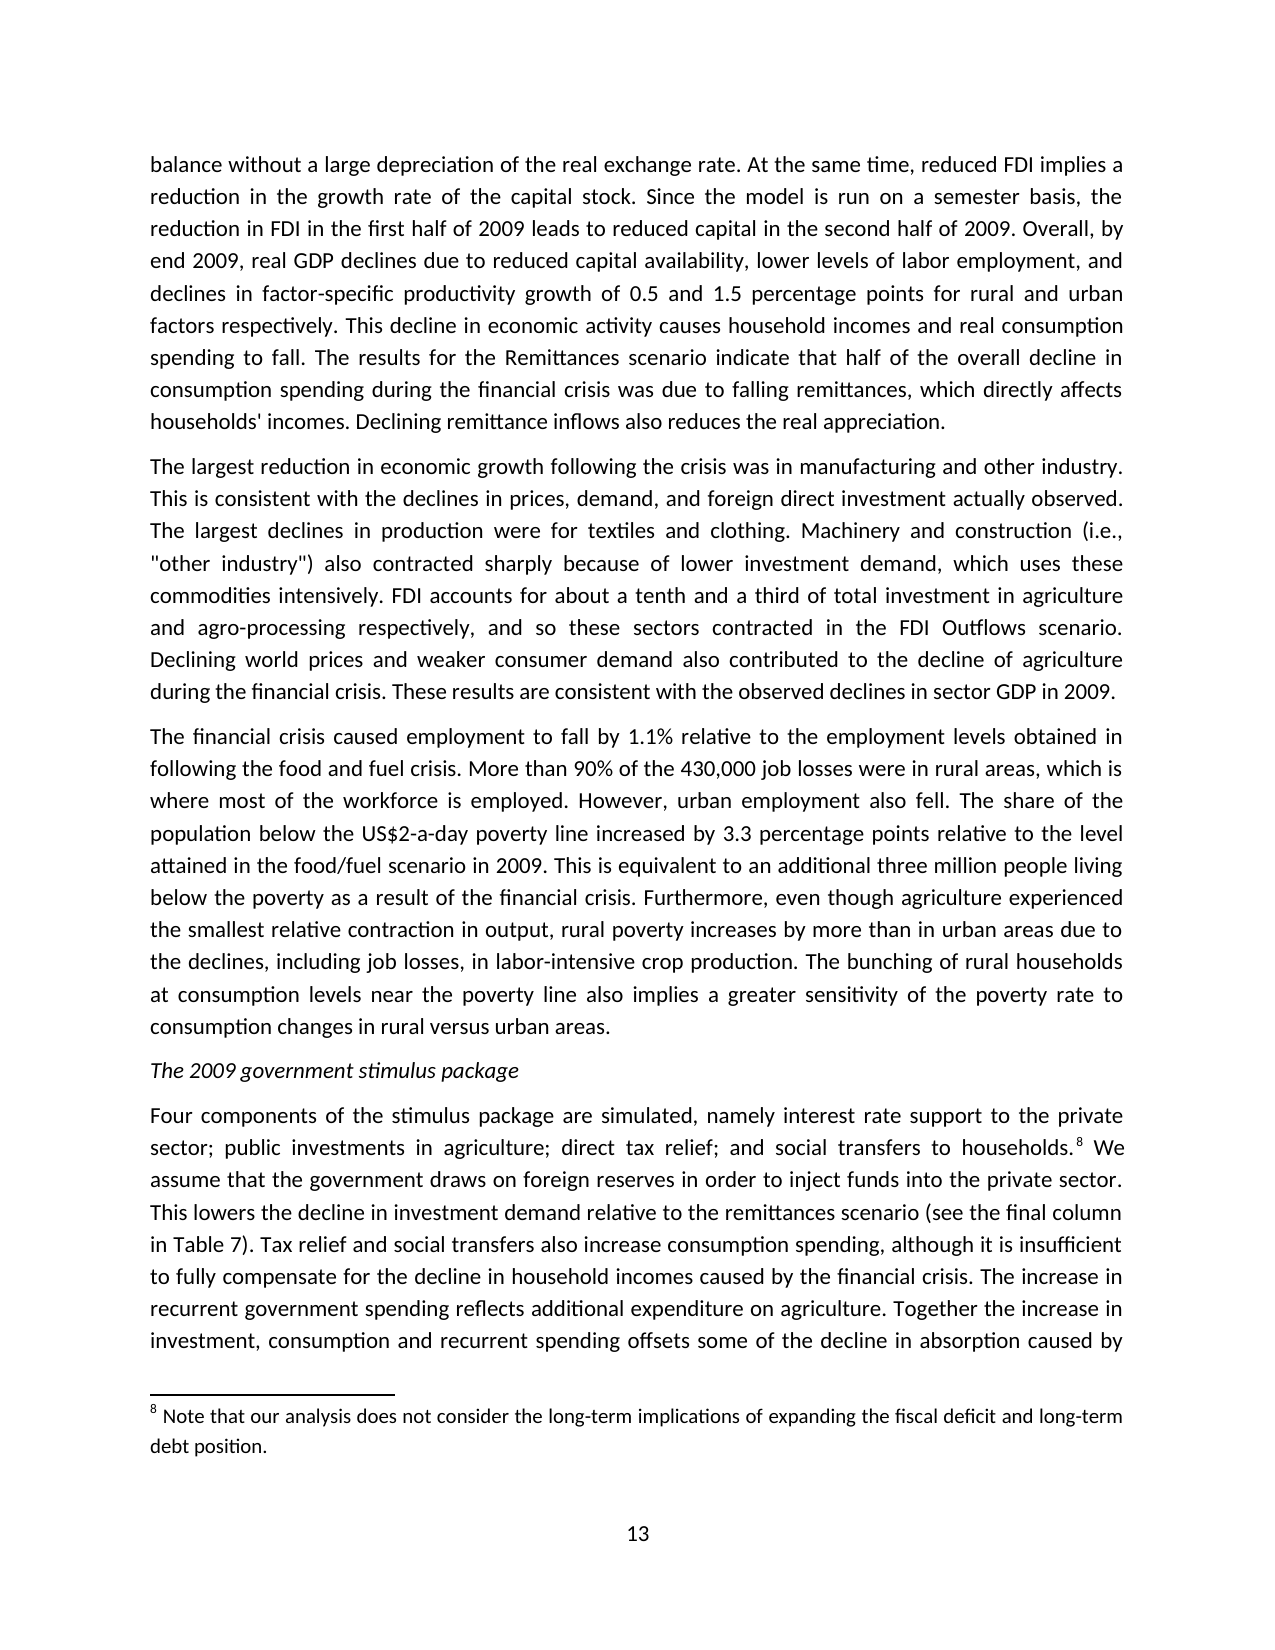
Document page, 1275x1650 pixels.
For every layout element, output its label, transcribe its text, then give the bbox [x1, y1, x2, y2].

text The largest reduction in economic growth following the crisis was in manufacturing and other industry. This is consistent with the declines in prices, demand, and foreign direct investment actually observed. The largest declines in production were for textiles and clothing. Machinery and construction (i.e., "other industry") also contracted sharply because of lower investment demand, which uses these commodities intensively. FDI accounts for about a tenth and a third of total investment in agriculture and agro-processing respectively, and so these sectors contracted in the FDI Outflows scenario. Declining world prices and weaker consumer demand also contributed to the decline of agriculture during the financial crisis. These results are consistent with the observed declines in sector GDP in 2009. [150, 452, 1125, 706]
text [150, 1101, 1125, 1354]
text The financial crisis caused employment to fall by 1.1% relative to the employment levels obtained in following the food and fuel crisis. More than 90% of the 430,000 job losses were in rural areas, which is where most of the workforce is employed. However, urban employment also fell. The share of the population below the US$2-a-day poverty line increased by 3.3 percentage points relative to the level attained in the food/fuel scenario in 2009. This is equivalent to an additional three million people living below the poverty as a result of the financial crisis. Furthermore, even though agriculture experienced the smallest relative contraction in output, rural poverty increases by more than in urban areas due to the declines, including job losses, in labor-intensive crop production. The bunching of rural households at consumption levels near the poverty line also implies a greater sensitivity of the poverty rate to consumption changes in rural versus urban areas. [150, 722, 1125, 1040]
text The 2009 government stimulus package [150, 1057, 1125, 1084]
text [150, 150, 1125, 436]
